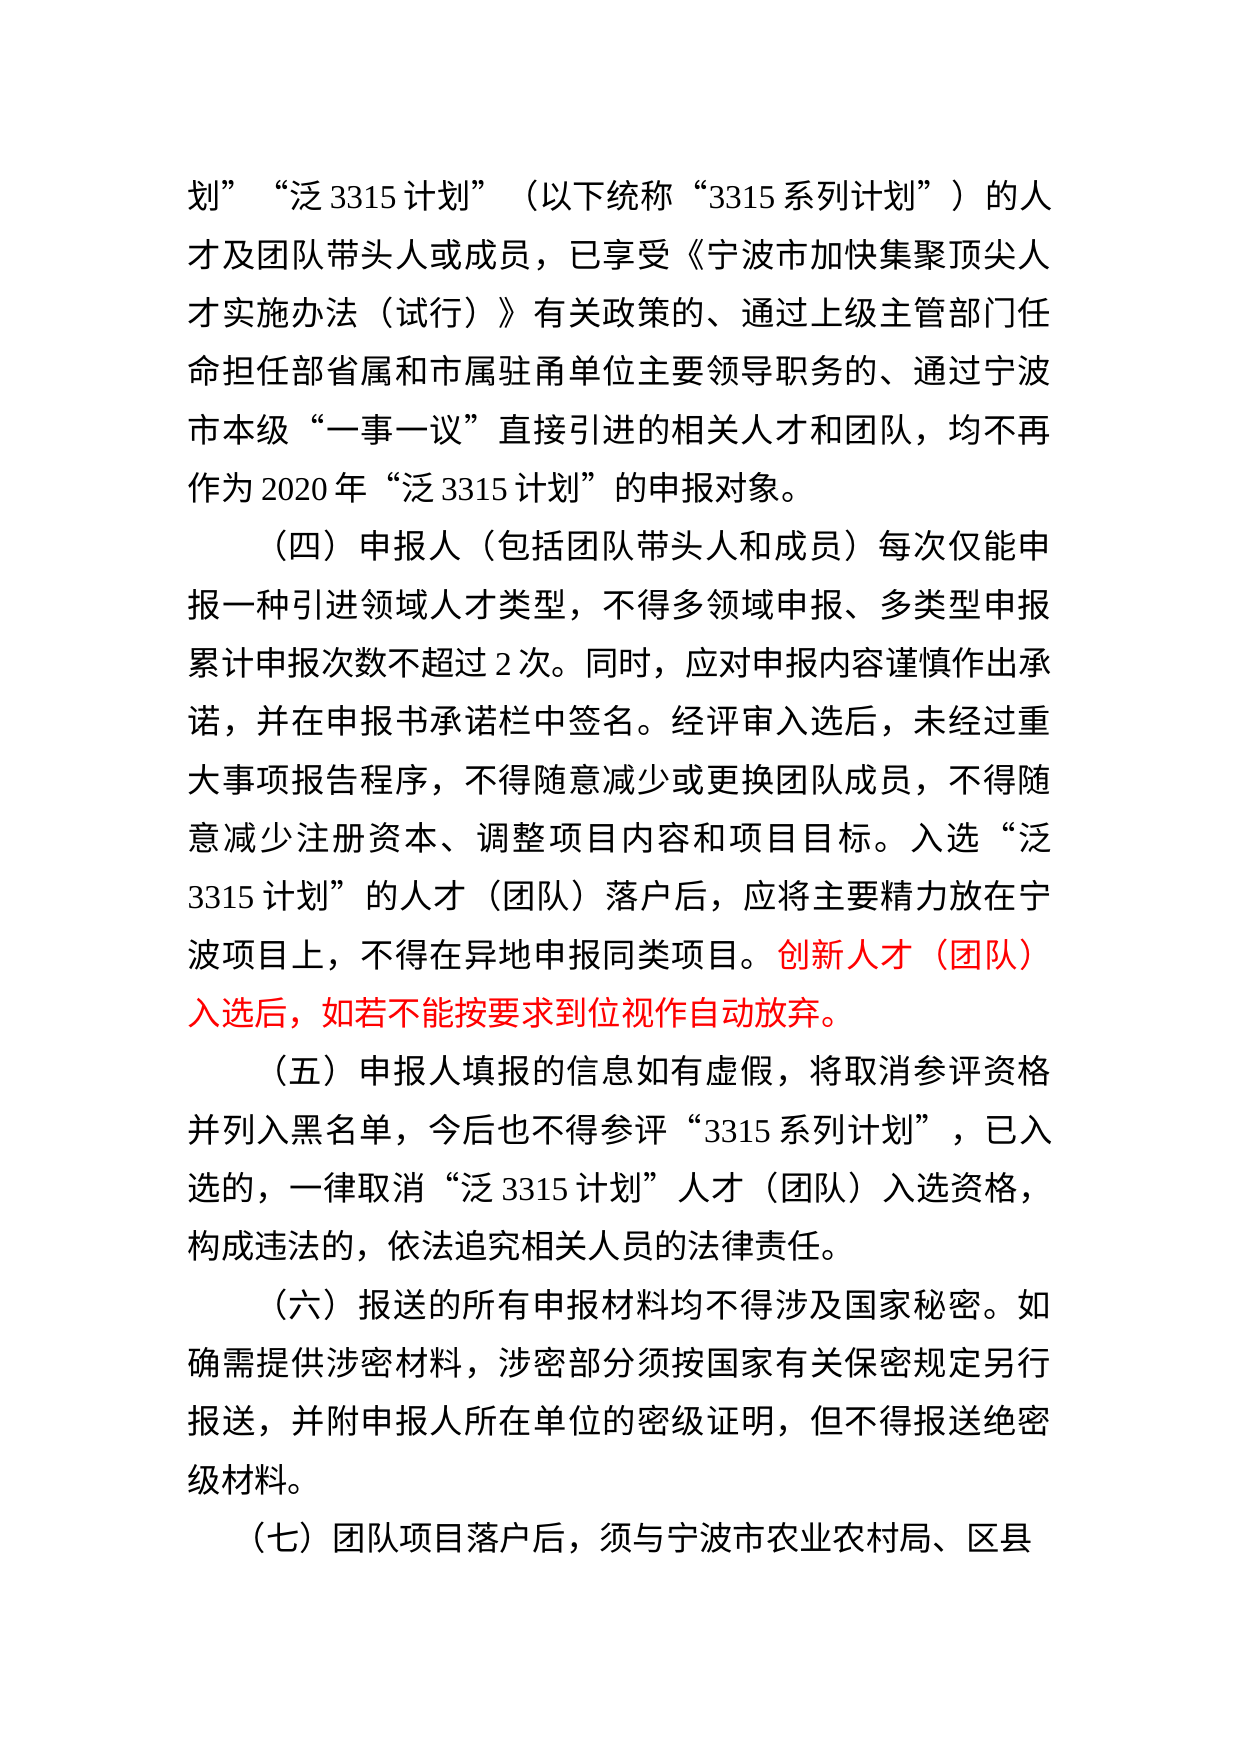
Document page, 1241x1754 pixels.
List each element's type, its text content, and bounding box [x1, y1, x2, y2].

text （六）报送的所有申报材料均不得涉及国家秘密。如确需提供涉密材料，涉密部分须按国家有关保密规定另行报送，并附申报人所在单位的密级证明，但不得报送绝密级材料。 [187, 1270, 1053, 1504]
text （四）申报人（包括团队带头人和成员）每次仅能申报一种引进领域人才类型，不得多领域申报、多类型申报，累计申报次数不超过2次。同时，应对申报内容谨慎作出承诺，并在申报书承诺栏中签名。经评审入选后，未经过重大事项报告程序，不得随意减少或更换团队成员，不得随意减少注册资本、调整项目内容和项目目标。入选“泛3315计划”的人才（团队）落户后，应将主要精力放在宁波项目上，不得在异地申报同类项目。创新人才（团队）入选后，如若不能按要求到位视作自动放弃。 [187, 512, 1053, 1037]
text （五）申报人填报的信息如有虚假，将取消参评资格并列入黑名单，今后也不得参评“3315系列计划”，已入选的，一律取消“泛3315计划”人才（团队）入选资格，构成违法的，依法追究相关人员的法律责任。 [187, 1037, 1053, 1270]
text （七）团队项目落户后，须与宁波市农业农村局、区县 [187, 1504, 1053, 1562]
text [187, 162, 1053, 512]
